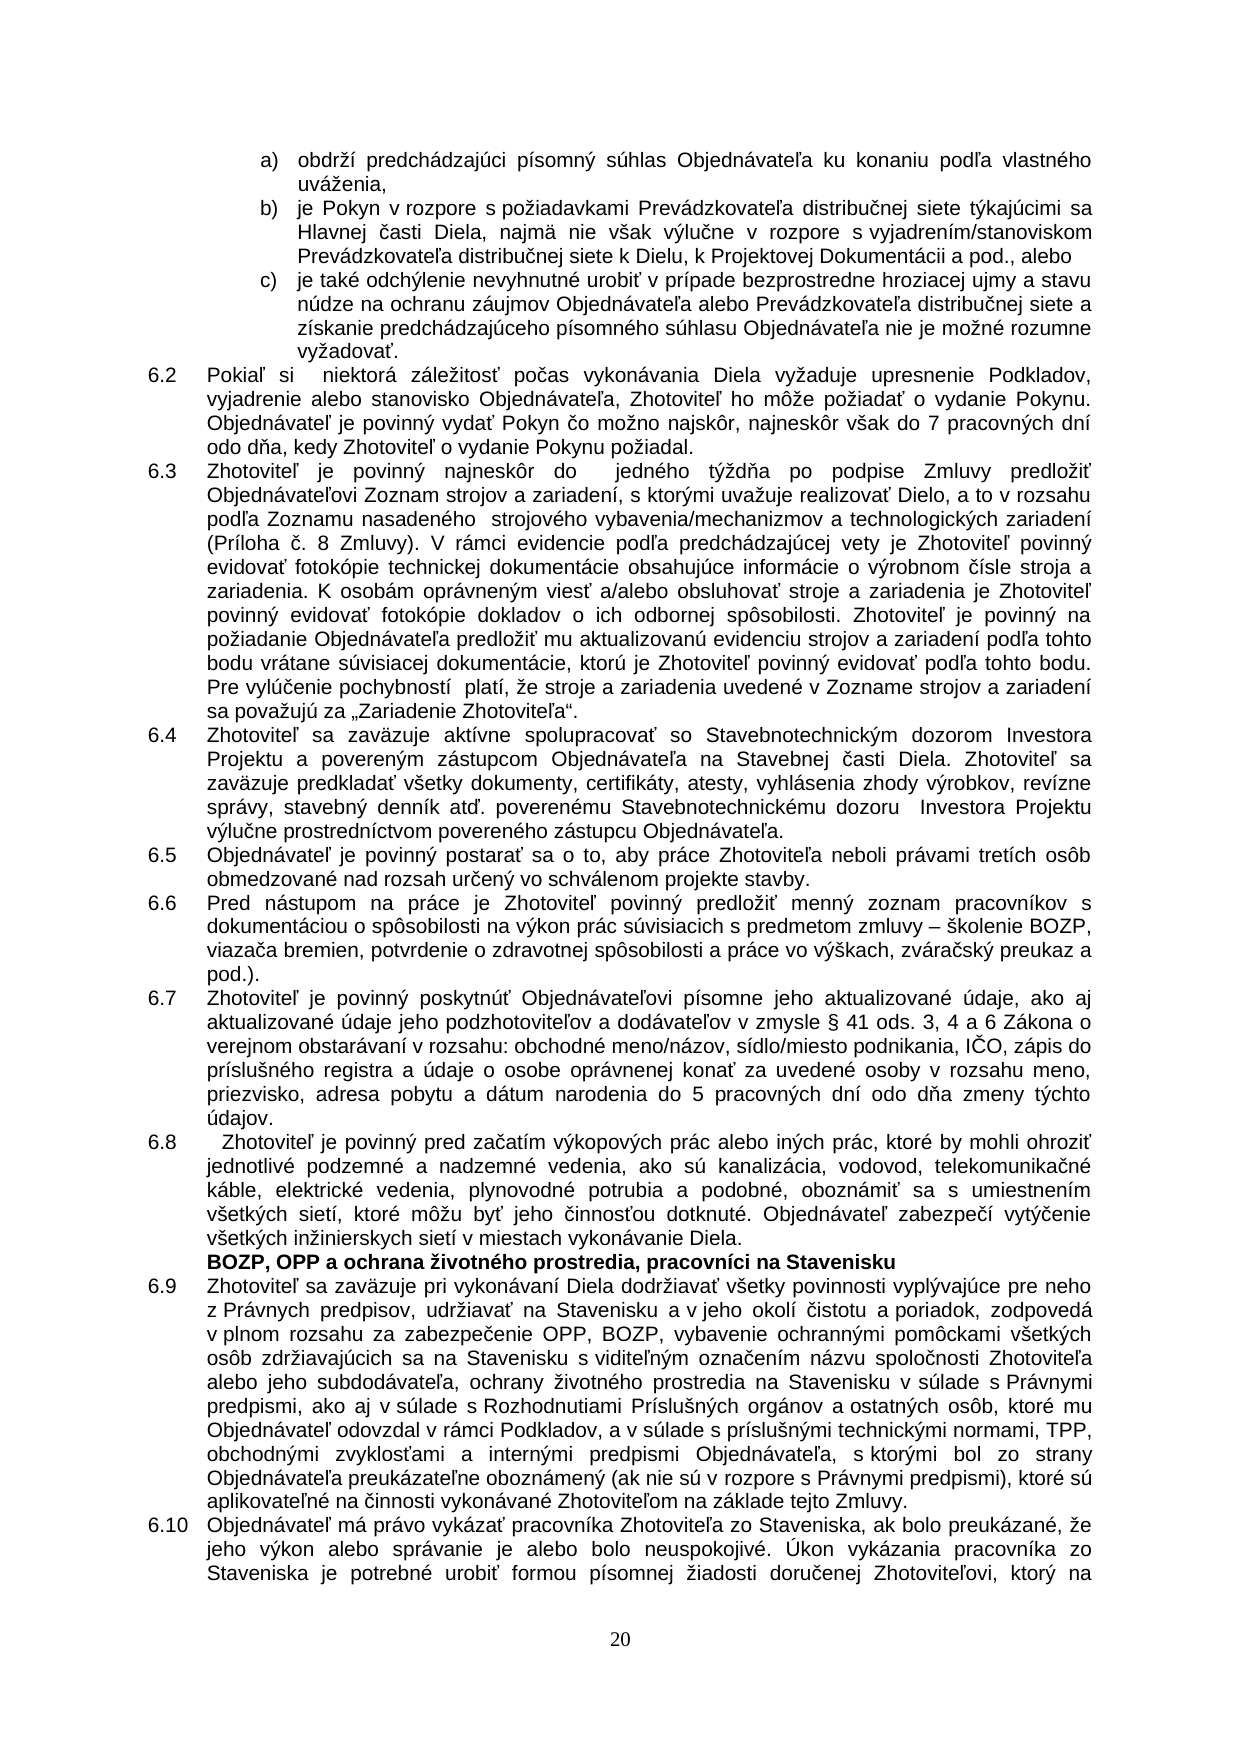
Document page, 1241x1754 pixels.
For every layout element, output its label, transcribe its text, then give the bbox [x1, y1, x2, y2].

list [148, 1513, 1093, 1585]
list Pred nástupom na práce je Zhotoviteľ povinný predložiť menný zoznam pracovníkov s dokumentáciou o spôsobilosti na výkon prác súvisiacich s predmetom zmluvy – školenie BOZP, viazača bremien, potvrdenie o zdravotnej spôsobilosti a práce vo výškach, zváračský preukaz a pod.). [148, 890, 1093, 986]
list Zhotoviteľ je povinný poskytnúť Objednávateľovi písomne jeho aktualizované údaje, ako aj aktualizované údaje jeho podzhotoviteľov a dodávateľov v zmysle § 41 ods. 3, 4 a 6 Zákona o verejnom obstarávaní v rozsahu: obchodné meno/názov, sídlo/miesto podnikania, IČO, zápis do príslušného registra a údaje o osobe oprávnenej konať za uvedené osoby v rozsahu meno, priezvisko, adresa pobytu a dátum narodenia do 5 pracovných dní odo dňa zmeny týchto údajov. [148, 986, 1093, 1130]
list je Pokyn v rozpore s požiadavkami Prevádzkovateľa distribučnej siete týkajúcimi sa Hlavnej časti Diela, najmä nie však výlučne v rozpore s vyjadrením/stanoviskom Prevádzkovateľa distribučnej siete k Dielu, k Projektovej Dokumentácii a pod., alebo [260, 196, 1093, 267]
list Zhotoviteľ je povinný pred začatím výkopových prác alebo iných prác, ktoré by mohli ohroziť jednotlivé podzemné a nadzemné vedenia, ako sú kanalizácia, vodovod, telekomunikačné káble, elektrické vedenia, plynovodné potrubia a podobné, oboznámiť sa s umiestnením všetkých sietí, ktoré môžu byť jeho činnosťou dotknuté. Objednávateľ zabezpečí vytýčenie všetkých inžinierskych sietí v miestach vykonávanie Diela. [148, 1130, 1093, 1250]
list Pokiaľ si niektorá záležitosť počas vykonávania Diela vyžaduje upresnenie Podkladov, vyjadrenie alebo stanovisko Objednávateľa, Zhotoviteľ ho môže požiadať o vydanie Pokynu. Objednávateľ je povinný vydať Pokyn čo možno najskôr, najneskôr však do 7 pracovných dní odo dňa, kedy Zhotoviteľ o vydanie Pokynu požiadal. [148, 363, 1093, 459]
list Zhotoviteľ sa zaväzuje pri vykonávaní Diela dodržiavať všetky povinnosti vyplývajúce pre neho z Právnych predpisov, udržiavať na Stavenisku a v jeho okolí čistotu a poriadok, zodpovedá v plnom rozsahu za zabezpečenie OPP, BOZP, vybavenie ochrannými pomôckami všetkých osôb zdržiavajúcich sa na Stavenisku s viditeľným označením názvu spoločnosti Zhotoviteľa alebo jeho subdodávateľa, ochrany životného prostredia na Stavenisku v súlade s Právnymi predpismi, ako aj v súlade s Rozhodnutiami Príslušných orgánov a ostatných osôb, ktoré mu Objednávateľ odovzdal v rámci Podkladov, a v súlade s príslušnými technickými normami, TPP, obchodnými zvyklosťami a internými predpismi Objednávateľa, s ktorými bol zo strany Objednávateľa preukázateľne oboznámený (ak nie sú v rozpore s Právnymi predpismi), ktoré sú aplikovateľné na činnosti vykonávané Zhotoviteľom na základe tejto Zmluvy. [148, 1274, 1093, 1513]
list obdrží predchádzajúci písomný súhlas Objednávateľa ku konaniu podľa vlastného uváženia, [260, 148, 1093, 196]
list Zhotoviteľ je povinný najneskôr do jedného týždňa po podpise Zmluvy predložiť Objednávateľovi Zoznam strojov a zariadení, s ktorými uvažuje realizovať Dielo, a to v rozsahu podľa Zoznamu nasadeného strojového vybavenia/mechanizmov a technologických zariadení (Príloha č. 8 Zmluvy). V rámci evidencie podľa predchádzajúcej vety je Zhotoviteľ povinný evidovať fotokópie technickej dokumentácie obsahujúce informácie o výrobnom čísle stroja a zariadenia. K osobám oprávneným viesť a/alebo obsluhovať stroje a zariadenia je Zhotoviteľ povinný evidovať fotokópie dokladov o ich odbornej spôsobilosti. Zhotoviteľ je povinný na požiadanie Objednávateľa predložiť mu aktualizovanú evidenciu strojov a zariadení podľa tohto bodu vrátane súvisiacej dokumentácie, ktorú je Zhotoviteľ povinný evidovať podľa tohto bodu. Pre vylúčenie pochybností platí, že stroje a zariadenia uvedené v Zozname strojov a zariadení sa považujú za „Zariadenie Zhotoviteľa“. [148, 459, 1093, 723]
list je také odchýlenie nevyhnutné urobiť v prípade bezprostredne hroziacej ujmy a stavu núdze na ochranu záujmov Objednávateľa alebo Prevádzkovateľa distribučnej siete a získanie predchádzajúceho písomného súhlasu Objednávateľa nie je možné rozumne vyžadovať. [260, 267, 1093, 363]
list Objednávateľ je povinný postarať sa o to, aby práce Zhotoviteľa neboli právami tretích osôb obmedzované nad rozsah určený vo schválenom projekte stavby. [148, 842, 1093, 890]
list BOZP, OPP a ochrana životného prostredia, pracovníci na Stavenisku [207, 1250, 1093, 1274]
list Zhotoviteľ sa zaväzuje aktívne spolupracovať so Stavebnotechnickým dozorom Investora Projektu a povereným zástupcom Objednávateľa na Stavebnej časti Diela. Zhotoviteľ sa zaväzuje predkladať všetky dokumenty, certifikáty, atesty, vyhlásenia zhody výrobkov, revízne správy, stavebný denník atď. poverenému Stavebnotechnickému dozoru Investora Projektu výlučne prostredníctvom povereného zástupcu Objednávateľa. [148, 723, 1093, 842]
